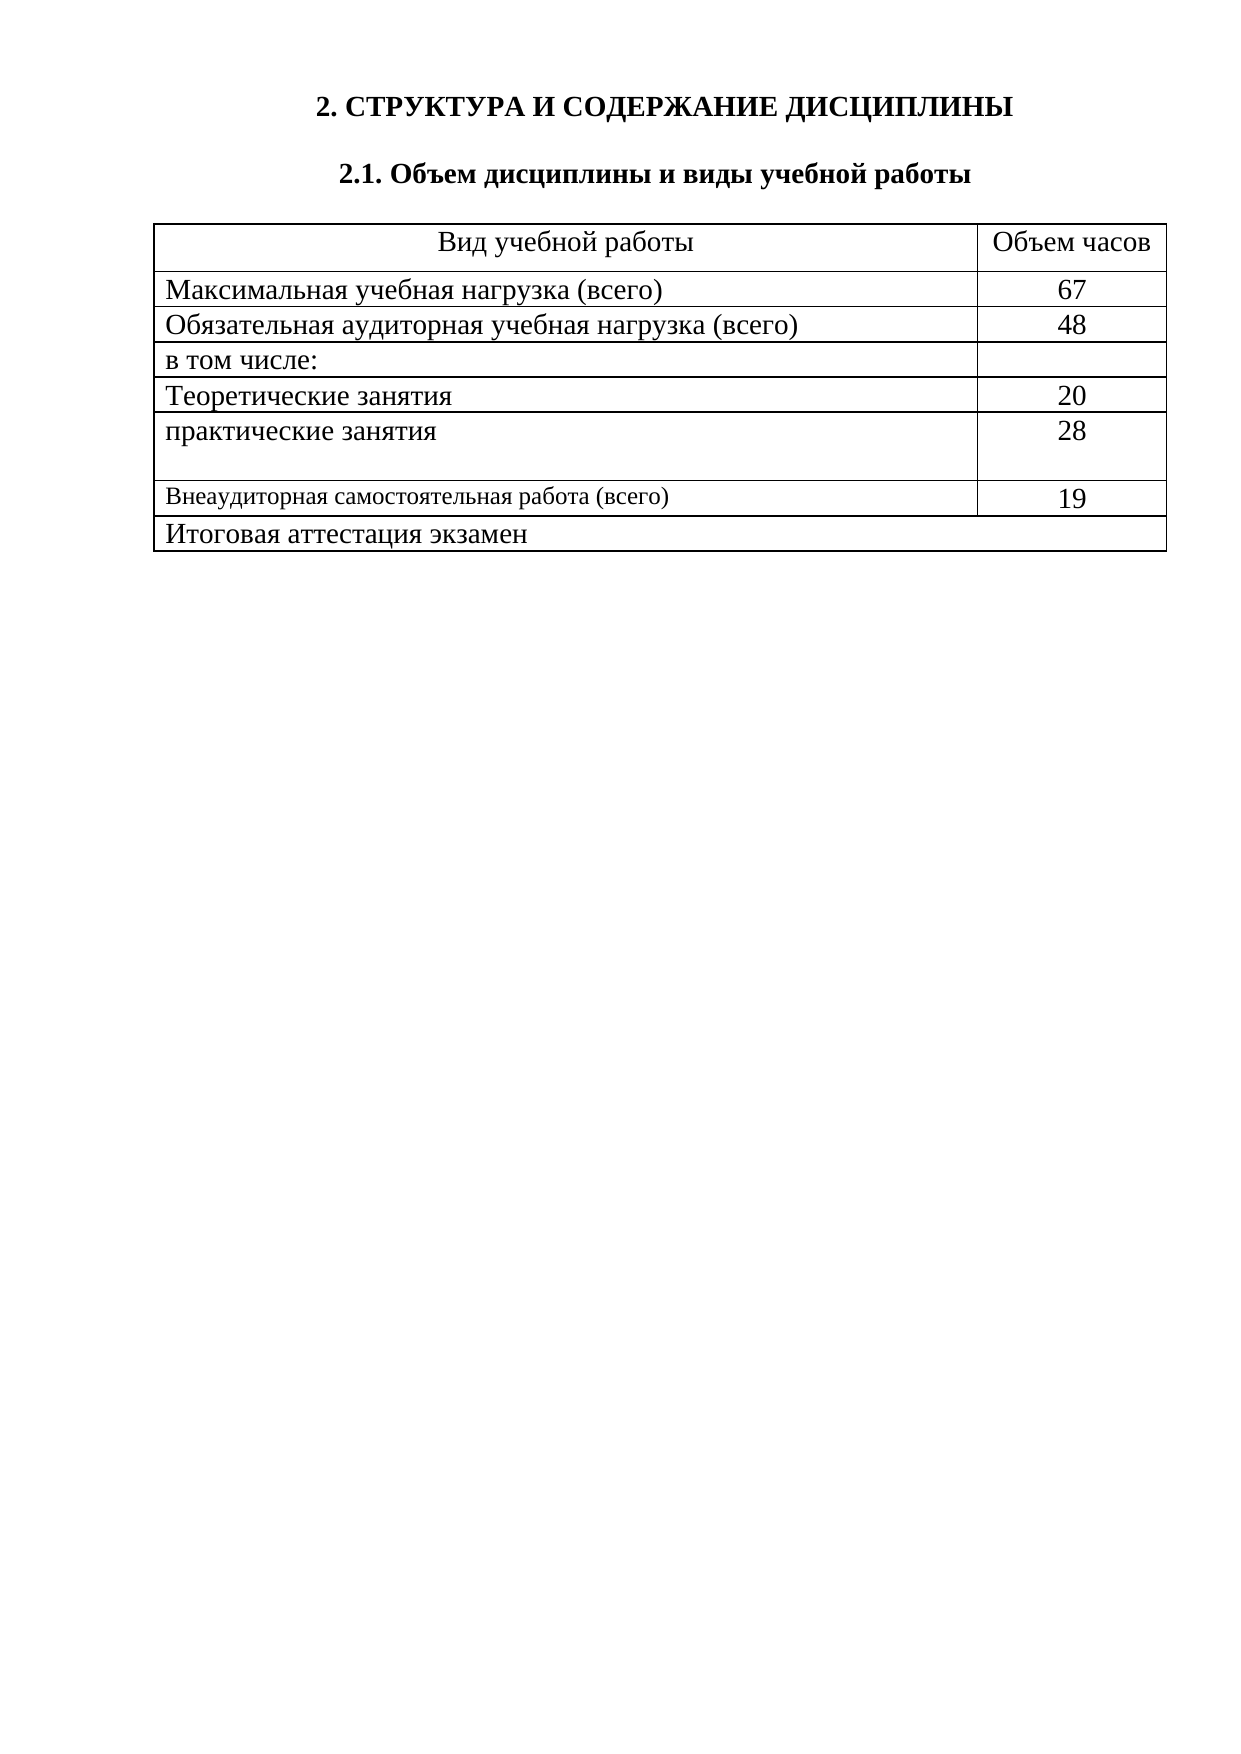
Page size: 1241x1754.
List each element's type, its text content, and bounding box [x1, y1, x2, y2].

table_cell Обязательная аудиторная учебная нагрузка (всего) [155, 307, 977, 341]
table_cell 67 [978, 272, 1166, 306]
table_cell практические занятия [155, 413, 977, 480]
table_cell Внеаудиторная самостоятельная работа (всего) [155, 481, 977, 515]
text 2. СТРУКТУРА И СОДЕРЖАНИЕ ДИСЦИПЛИНЫ [177, 89, 1152, 122]
text 2.1. Объем дисциплины и виды учебной работы [158, 156, 1152, 189]
table_cell 19 [978, 481, 1166, 515]
table_cell Теоретические занятия [155, 378, 977, 411]
table_cell 48 [978, 307, 1166, 341]
table_cell 28 [978, 413, 1166, 480]
table_header Вид учебной работы [155, 225, 977, 271]
table_cell Максимальная учебная нагрузка (всего) [155, 272, 977, 306]
table_cell 20 [978, 378, 1166, 411]
table_cell в том числе: [155, 343, 977, 376]
table_cell Итоговая аттестация экзамен [155, 517, 1166, 550]
table_cell [978, 343, 1166, 376]
table_header Объем часов [978, 225, 1166, 271]
